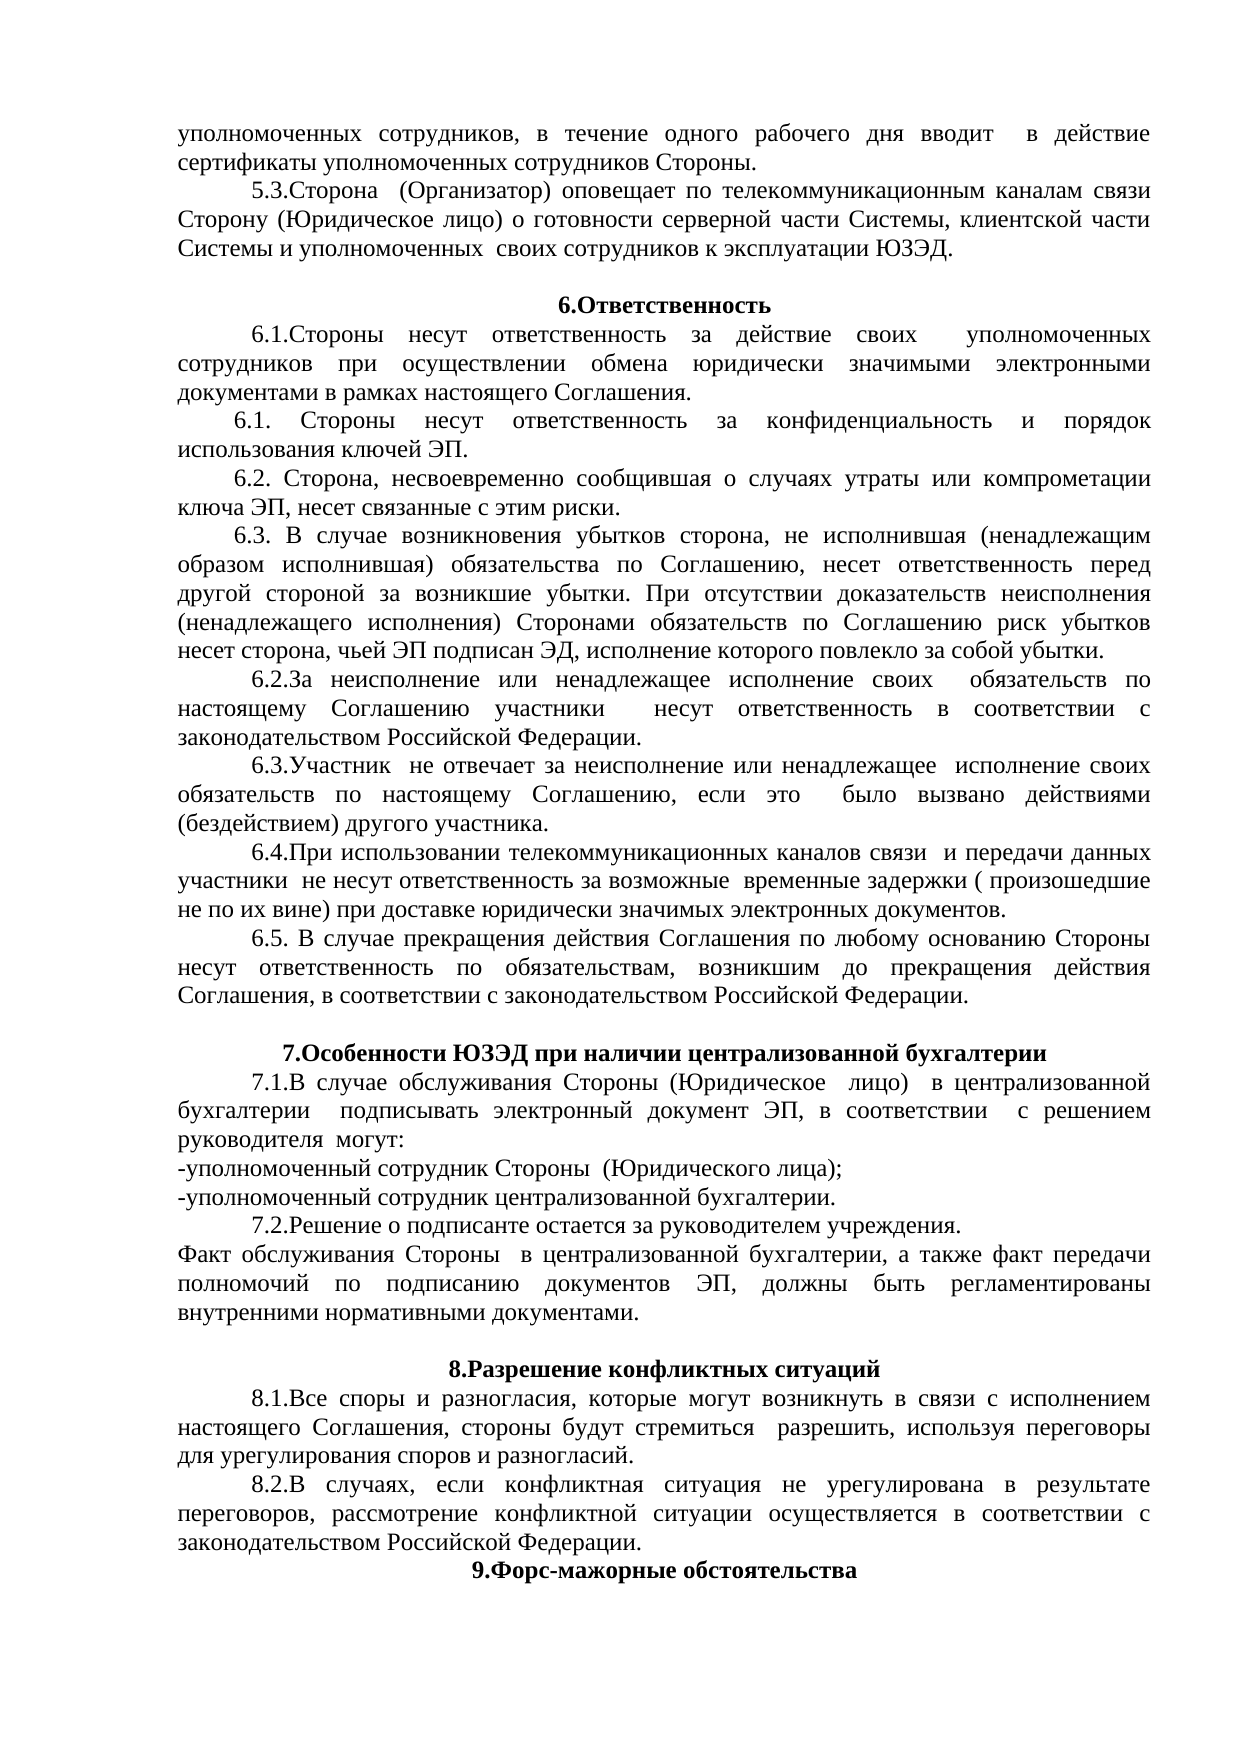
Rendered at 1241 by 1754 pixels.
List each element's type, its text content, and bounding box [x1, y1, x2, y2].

text 7.2.Решение о подписанте остается за руководителем учреждения. [177, 1211, 1152, 1239]
text 7.1.В случае обслуживания Стороны (Юридическое лицо) в централизованной бухгалтерии подписывать электронный документ ЭП, в соответствии с решением руководителя могут: [177, 1067, 1152, 1153]
text 8.Разрешение конфликтных ситуаций [177, 1354, 1152, 1383]
text 6.1.Стороны несут ответственность за действие своих уполномоченных сотрудников при осуществлении обмена юридически значимыми электронными документами в рамках настоящего Соглашения. [177, 319, 1152, 406]
text 6.2.За неисполнение или ненадлежащее исполнение своих обязательств по настоящему Соглашению участники несут ответственность в соответствии с законодательством Российской Федерации. [177, 664, 1152, 751]
text 5.3.Сторона (Организатор) оповещает по телекоммуникационным каналам связи Сторону (Юридическое лицо) о готовности серверной части Системы, клиентской части Системы и уполномоченных своих сотрудников к эксплуатации ЮЗЭД. [177, 176, 1152, 262]
text 6.Ответственность [177, 291, 1152, 319]
text -уполномоченный сотрудник централизованной бухгалтерии. [177, 1182, 1152, 1211]
text 8.1.Все споры и разногласия, которые могут возникнуть в связи с исполнением настоящего Соглашения, стороны будут стремиться разрешить, используя переговоры для урегулирования споров и разногласий. [177, 1383, 1152, 1469]
text 6.3.Участник не отвечает за неисполнение или ненадлежащее исполнение своих обязательств по настоящему Соглашению, если это было вызвано действиями (бездействием) другого участника. [177, 751, 1152, 837]
text Факт обслуживания Стороны в централизованной бухгалтерии, а также факт передачи полномочий по подписанию документов ЭП, должны быть регламентированы внутренними нормативными документами. [177, 1239, 1152, 1326]
text 6.3. В случае возникновения убытков сторона, не исполнившая (ненадлежащим образом исполнившая) обязательства по Соглашению, несет ответственность перед другой стороной за возникшие убытки. При отсутствии доказательств неисполнения (ненадлежащего исполнения) Сторонами обязательств по Соглашению риск убытков несет сторона, чьей ЭП подписан ЭД, исполнение которого повлекло за собой убытки. [177, 521, 1152, 664]
text 6.5. В случае прекращения действия Соглашения по любому основанию Стороны несут ответственность по обязательствам, возникшим до прекращения действия Соглашения, в соответствии с законодательством Российской Федерации. [177, 923, 1152, 1009]
text 6.4.При использовании телекоммуникационных каналов связи и передачи данных участники не несут ответственность за возможные временные задержки ( произошедшие не по их вине) при доставке юридически значимых электронных документов. [177, 837, 1152, 923]
text 8.2.В случаях, если конфликтная ситуация не урегулирована в результате переговоров, рассмотрение конфликтной ситуации осуществляется в соответствии с законодательством Российской Федерации. [177, 1469, 1152, 1556]
text 7.Особенности ЮЗЭД при наличии централизованной бухгалтерии [177, 1038, 1152, 1067]
text 9.Форс-мажорные обстоятельства [177, 1556, 1152, 1584]
text 6.2. Сторона, несвоевременно сообщившая о случаях утраты или компрометации ключа ЭП, несет связанные с этим риски. [177, 463, 1152, 521]
text 6.1. Стороны несут ответственность за конфиденциальность и порядок использования ключей ЭП. [177, 406, 1152, 463]
text -уполномоченный сотрудник Стороны (Юридического лица); [177, 1153, 1152, 1182]
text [177, 118, 1152, 176]
